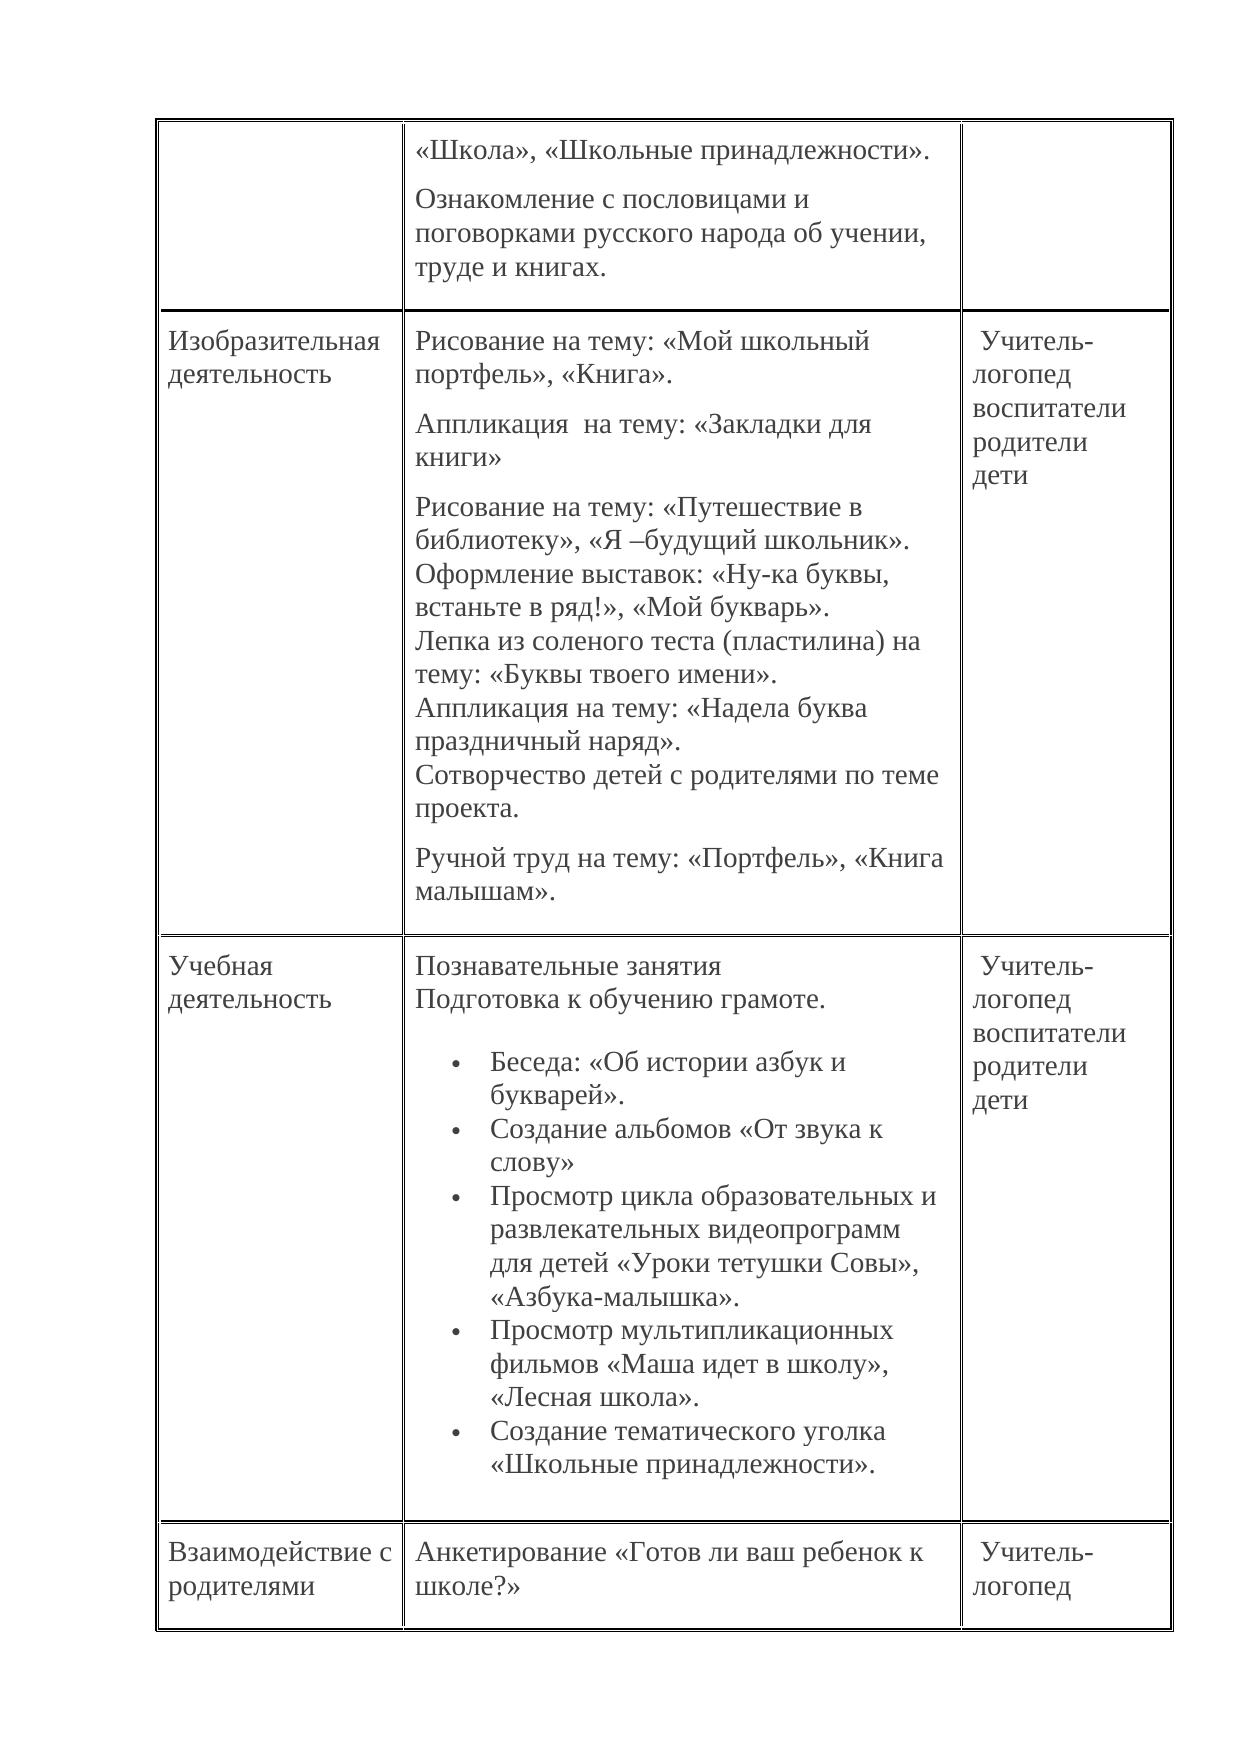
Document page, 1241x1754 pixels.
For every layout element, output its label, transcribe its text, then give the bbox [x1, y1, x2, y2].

table_cell Учитель-логопед воспитатели родители дети [963, 309, 1170, 933]
table_cell Познавательные занятия Подготовка к обучению грамоте. Беседа: «Об истории азбук и букварей». Создание альбомов «От звука к слову» Просмотр цикла образовательных и развлекательных видеопрограмм для детей «Уроки тетушки Совы», «Азбука-малышка». Просмотр мультипликационных фильмов «Маша идет в школу», «Лесная школа». Создание тематического уголка «Школьные принадлежности». [405, 937, 960, 1520]
table_cell Изобразительная деятельность [159, 309, 402, 933]
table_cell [404, 1524, 961, 1628]
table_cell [404, 122, 961, 309]
table_cell Учебная деятельность [159, 934, 402, 1520]
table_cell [159, 1520, 404, 1628]
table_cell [961, 1520, 1171, 1628]
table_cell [961, 122, 1170, 309]
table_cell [159, 122, 404, 309]
table_cell Учитель-логопед воспитатели родители дети [963, 934, 1171, 1520]
table_cell Рисование на тему: «Мой школьный портфель», «Книга». Аппликация на тему: «Закладки для книги» Рисование на тему: «Путешествие в библиотеку», «Я –будущий школьник». Оформление выставок: «Ну-ка буквы, встаньте в ряд!», «Мой букварь». Лепка из соленого теста (пластилина) на тему: «Буквы твоего имени». Аппликация на тему: «Надела буква праздничный наряд». Сотворчество детей с родителями по теме проекта. Ручной труд на тему: «Портфель», «Книга малышам». [405, 312, 960, 933]
